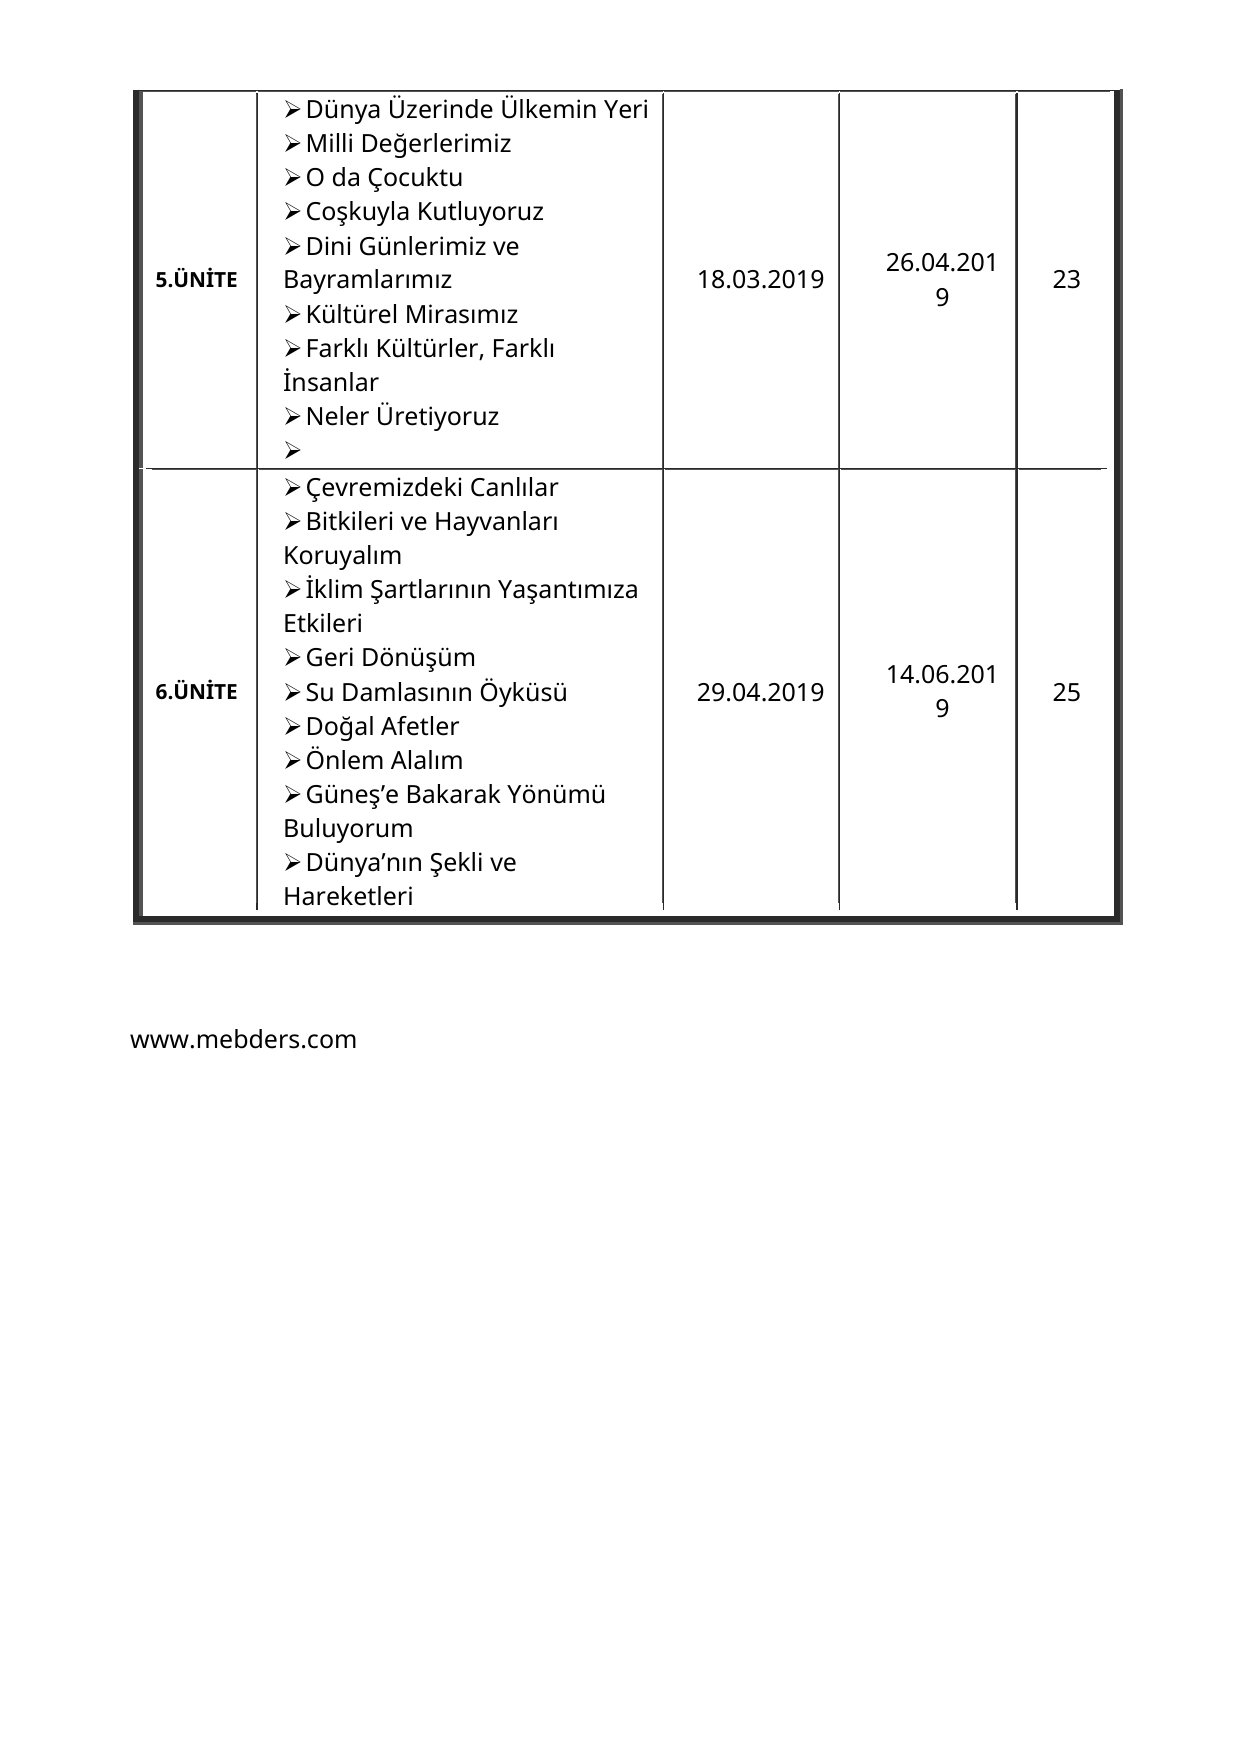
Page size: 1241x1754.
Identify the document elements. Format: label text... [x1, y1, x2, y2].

table_cell 14.06.2019 [840, 470, 1017, 913]
table_cell Çevremizdeki Canlılar Bitkileri ve Hayvanları Koruyalım İklim Şartlarının Yaşantımıza Etkileri Geri Dönüşüm Su Damlasının Öyküsü Doğal Afetler Önlem Alalım Güneş’e Bakarak Yönümü Buluyorum Dünya’nın Şekli ve Hareketleri [257, 470, 663, 913]
table_cell 5.ÜNİTE [143, 91, 257, 467]
table_cell 26.04.2019 [840, 91, 1017, 467]
table_cell 18.03.2019 [663, 91, 839, 467]
table_cell 23 [1018, 92, 1110, 467]
table_cell 25 [1017, 467, 1114, 913]
table_cell 6.ÜNİTE [139, 467, 257, 913]
table_cell 29.04.2019 [663, 470, 839, 913]
text www.mebders.com [130, 1022, 1110, 1056]
table_cell Dünya Üzerinde Ülkemin Yeri Milli Değerlerimiz O da Çocuktu Coşkuyla Kutluyoruz Dini Günlerimiz ve Bayramlarımız Kültürel Mirasımız Farklı Kültürler, Farklı İnsanlar Neler Üretiyoruz [258, 92, 663, 467]
